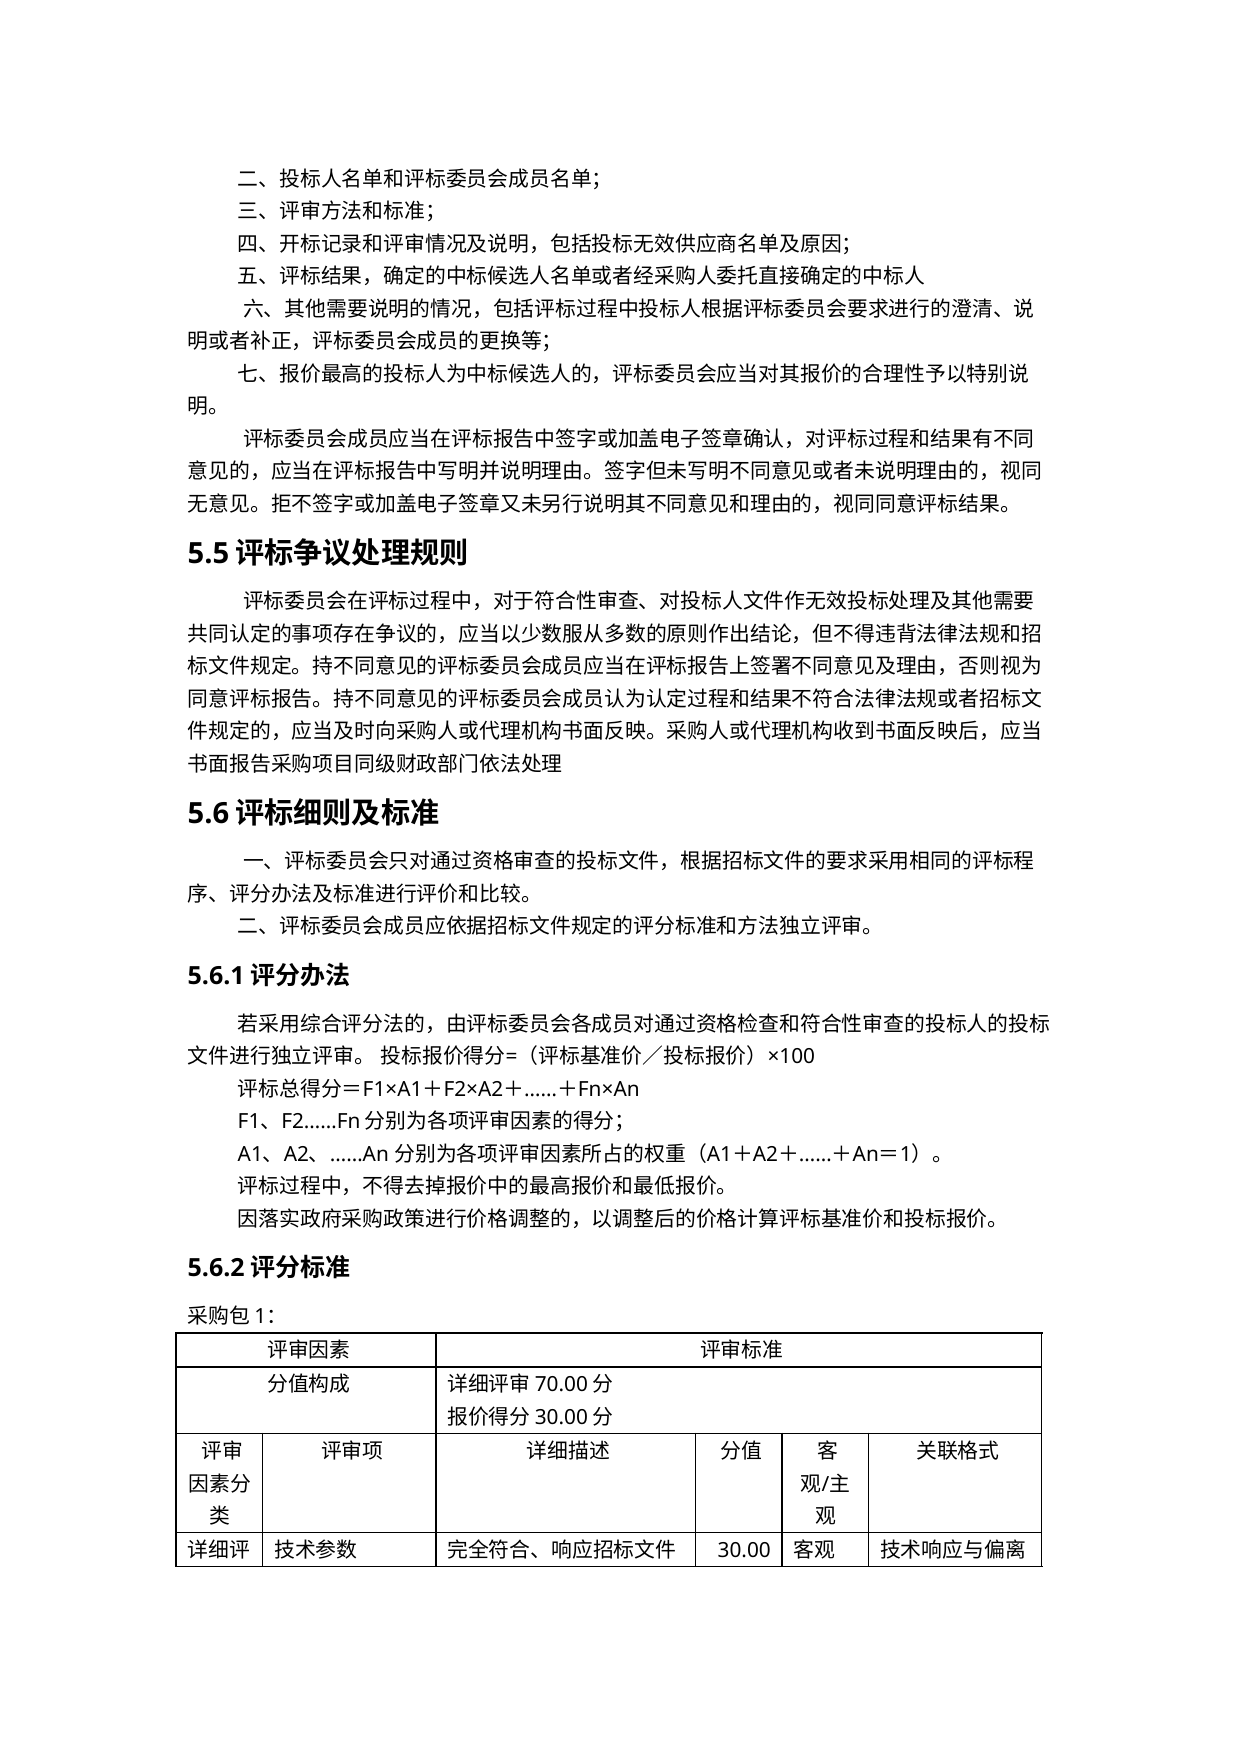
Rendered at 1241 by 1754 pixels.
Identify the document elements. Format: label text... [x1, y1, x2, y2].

text 二、投标人名单和评标委员会成员名单； [187, 162, 1053, 194]
text 评标总得分＝F1×A1＋F2×A2＋……＋Fn×An [187, 1072, 1053, 1104]
text 四、开标记录和评审情况及说明，包括投标无效供应商名单及原因； [187, 227, 1053, 259]
table_header 评审因素 [177, 1334, 435, 1366]
table_cell 分值构成 [177, 1368, 435, 1433]
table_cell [437, 1533, 695, 1566]
table_cell 评审因素分类 [177, 1434, 262, 1532]
text 三、评审方法和标准； [187, 194, 1053, 227]
text 七、报价最高的投标人为中标候选人的，评标委员会应当对其报价的合理性予以特别说明。 [187, 357, 1053, 422]
text 5.6评标细则及标准 [187, 779, 1053, 844]
text 因落实政府采购政策进行价格调整的，以调整后的价格计算评标基准价和投标报价。 [187, 1202, 1053, 1234]
text 评标过程中，不得去掉报价中的最高报价和最低报价。 [187, 1169, 1053, 1202]
text 五、评标结果，确定的中标候选人名单或者经采购人委托直接确定的中标人 [187, 259, 1053, 292]
text 若采用综合评分法的，由评标委员会各成员对通过资格检查和符合性审查的投标人的投标文件进行独立评审。 投标报价得分=（评标基准价／投标报价）×100 [187, 1007, 1053, 1072]
table_cell 关联格式 [869, 1434, 1041, 1532]
text 5.5评标争议处理规则 [187, 519, 1053, 584]
table_cell 技术响应与偏离表.docx [869, 1533, 1041, 1566]
text 评标委员会成员应当在评标报告中签字或加盖电子签章确认，对评标过程和结果有不同意见的，应当在评标报告中写明并说明理由。签字但未写明不同意见或者未说明理由的，视同无意见。拒不签字或加盖电子签章又未另行说明其不同意见和理由的，视同同意评标结果。 [187, 422, 1053, 519]
table_cell 客观/主观 [783, 1434, 868, 1532]
text 二、评标委员会成员应依据招标文件规定的评分标准和方法独立评审。 [187, 909, 1053, 942]
text F1、F2……Fn分别为各项评审因素的得分； [187, 1104, 1053, 1137]
table_header 评审标准 [437, 1334, 1041, 1366]
table_cell 评审项 [263, 1434, 435, 1532]
table_cell 详细评审 [177, 1533, 262, 1566]
text 一、评标委员会只对通过资格审查的投标文件，根据招标文件的要求采用相同的评标程序、评分办法及标准进行评价和比较。 [187, 844, 1053, 909]
table_cell 分值 [696, 1434, 781, 1532]
text A1、A2、……An 分别为各项评审因素所占的权重（A1＋A2＋……＋An＝1）。 [187, 1137, 1053, 1169]
table_cell 客观 [783, 1533, 868, 1566]
text 采购包1： [187, 1299, 1053, 1332]
text 5.6.2评分标准 [187, 1234, 1053, 1299]
text 六、其他需要说明的情况，包括评标过程中投标人根据评标委员会要求进行的澄清、说明或者补正，评标委员会成员的更换等； [187, 292, 1053, 357]
table_cell 技术参数 [263, 1533, 435, 1566]
table_cell 30.0000 [696, 1533, 781, 1566]
text 评标委员会在评标过程中，对于符合性审查、对投标人文件作无效投标处理及其他需要共同认定的事项存在争议的，应当以少数服从多数的原则作出结论，但不得违背法律法规和招标文件规定。持不同意见的评标委员会成员应当在评标报告上签署不同意见及理由，否则视为同意评标报告。持不同意见的评标委员会成员认为认定过程和结果不符合法律法规或者招标文件规定的，应当及时向采购人或代理机构书面反映。采购人或代理机构收到书面反映后，应当书面报告采购项目同级财政部门依法处理 [187, 584, 1053, 779]
text 5.6.1评分办法 [187, 942, 1053, 1007]
table_cell 详细评审70.00分 报价得分30.00分 [437, 1368, 1041, 1433]
table_cell 详细描述 [437, 1434, 695, 1532]
